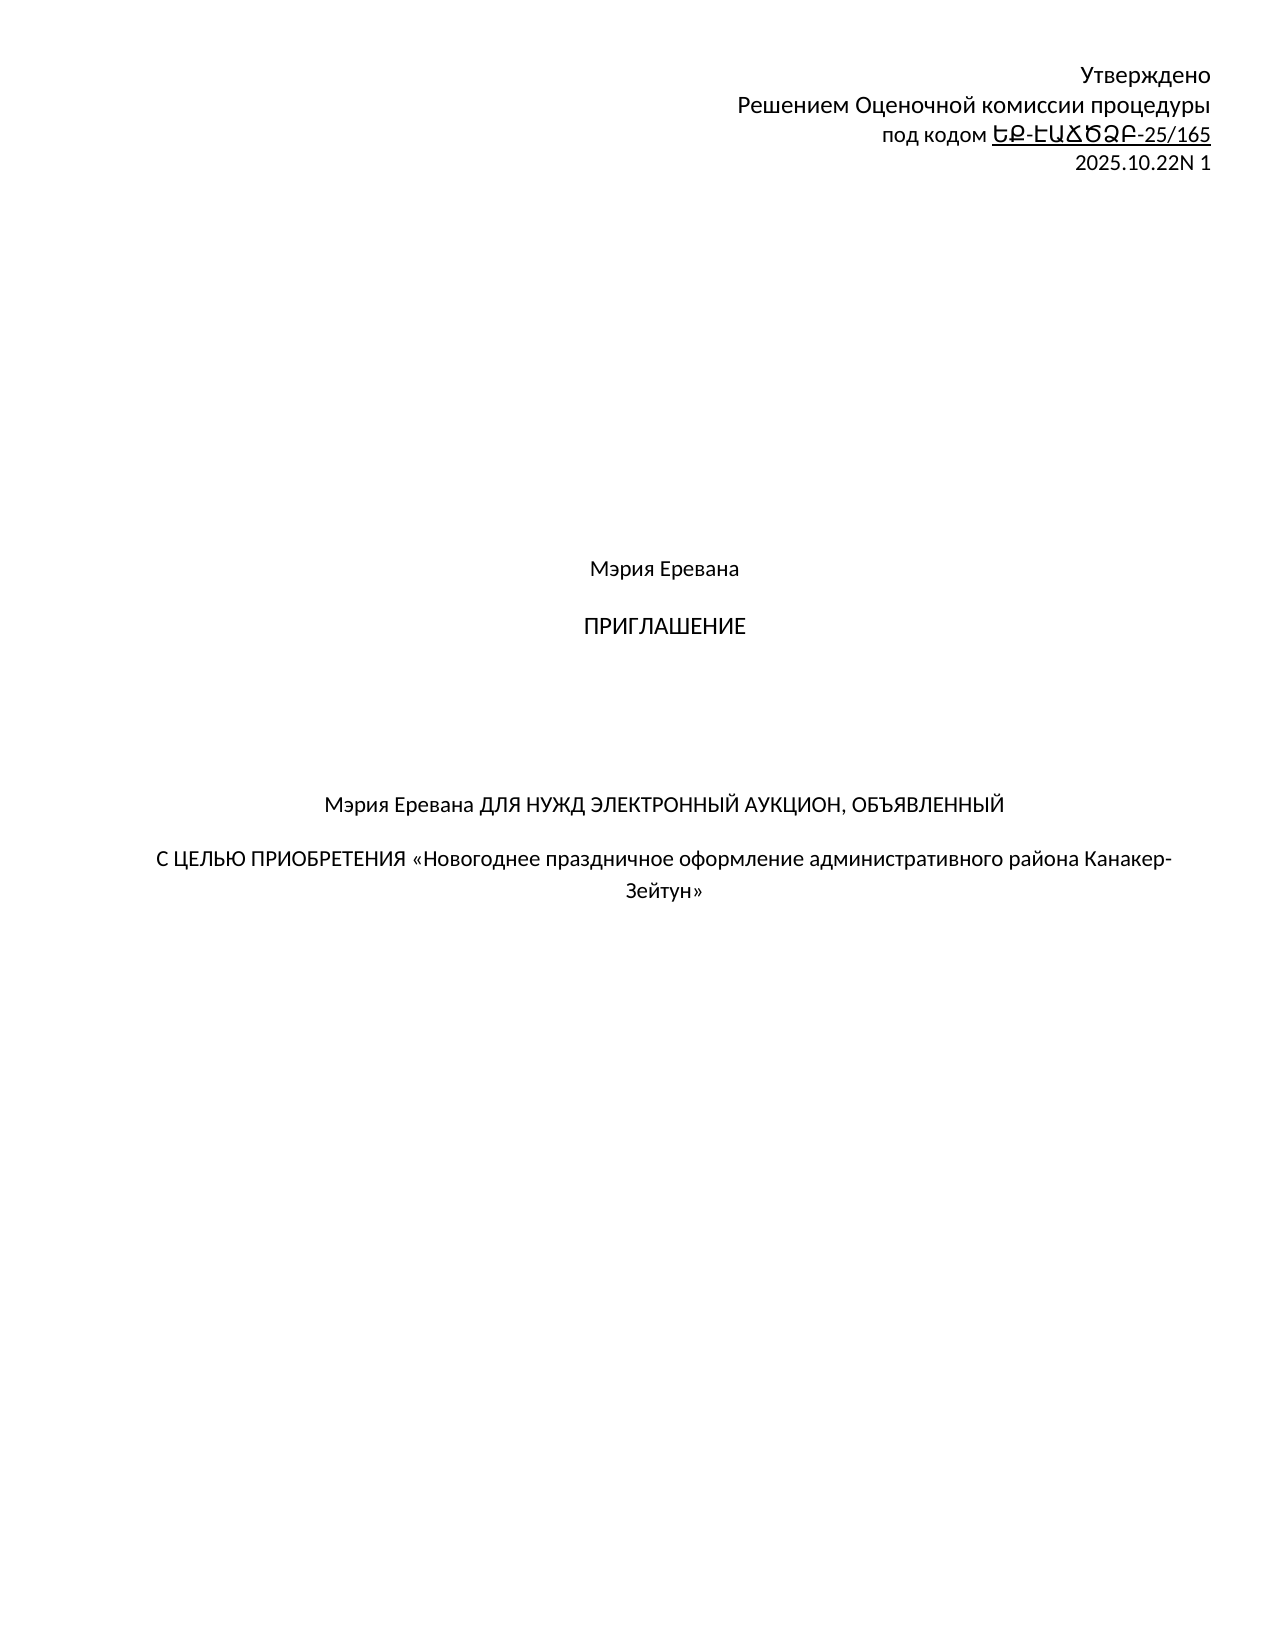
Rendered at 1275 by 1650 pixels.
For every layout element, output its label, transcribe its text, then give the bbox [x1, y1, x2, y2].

text С ЦЕЛЬЮ ПРИОБРЕТЕНИЯ «Новогоднее праздничное оформление административного района Канакер-Зейтун» [118, 844, 1211, 904]
text Мэрия Еревана ДЛЯ НУЖД ЭЛЕКТРОННЫЙ АУКЦИОН, ОБЪЯВЛЕННЫЙ [118, 791, 1211, 819]
text Решением Оценочной комиссии процедуры [118, 89, 1211, 120]
text Утверждено [118, 59, 1211, 89]
text под кодом ԵՔ-ԷԱՃԾՁԲ-25/165 2025.10.22 N 1 [118, 120, 1211, 176]
text ПРИГЛАШЕНИЕ [118, 610, 1212, 641]
text Мэрия Еревана [118, 554, 1211, 582]
